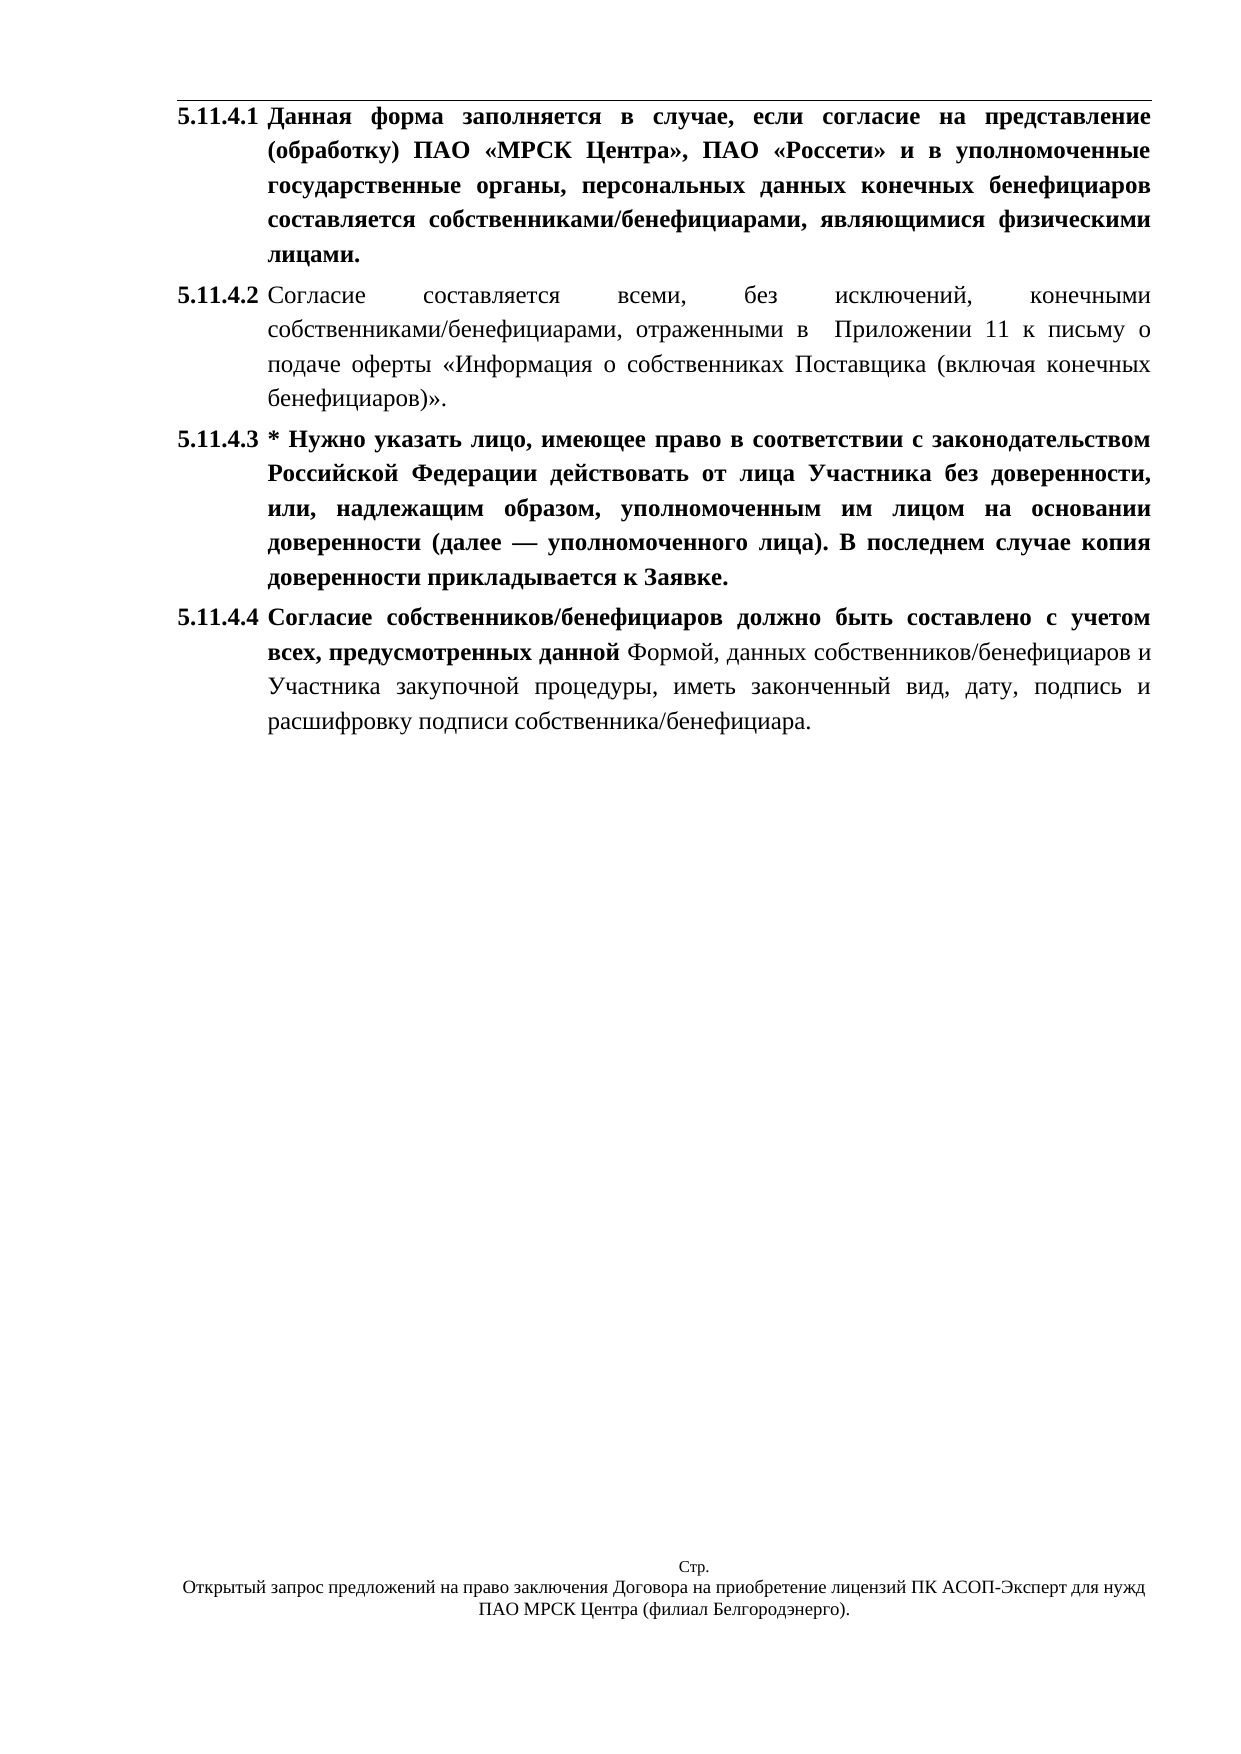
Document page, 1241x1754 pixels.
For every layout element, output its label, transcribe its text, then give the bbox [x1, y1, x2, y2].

list Согласие составляется всеми, без исключений, конечными собственниками/бенефициарами, отраженными в Приложении 11 к письму о подаче оферты «Информация о собственниках Поставщика (включая конечных бенефициаров)». [177, 280, 1152, 412]
list Согласие собственников/бенефициаров должно быть составлено с учетом всех, предусмотренных данной Формой, данных собственников/бенефициаров и Участника закупочной процедуры, иметь законченный вид, дату, подпись и расшифровку подписи собственника/бенефициара. [177, 602, 1152, 735]
list * Нужно указать лицо, имеющее право в соответствии с законодательством Российской Федерации действовать от лица Участника без доверенности, или, надлежащим образом, уполномоченным им лицом на основании доверенности (далее — уполномоченного лица). В последнем случае копия доверенности прикладывается к Заявке. [177, 424, 1152, 591]
list Данная форма заполняется в случае, если согласие на представление (обработку) ПАО «МРСК Центра», ПАО «Россети» и в уполномоченные государственные органы, персональных данных конечных бенефициаров составляется собственниками/бенефициарами, являющимися физическими лицами. [177, 101, 1152, 268]
